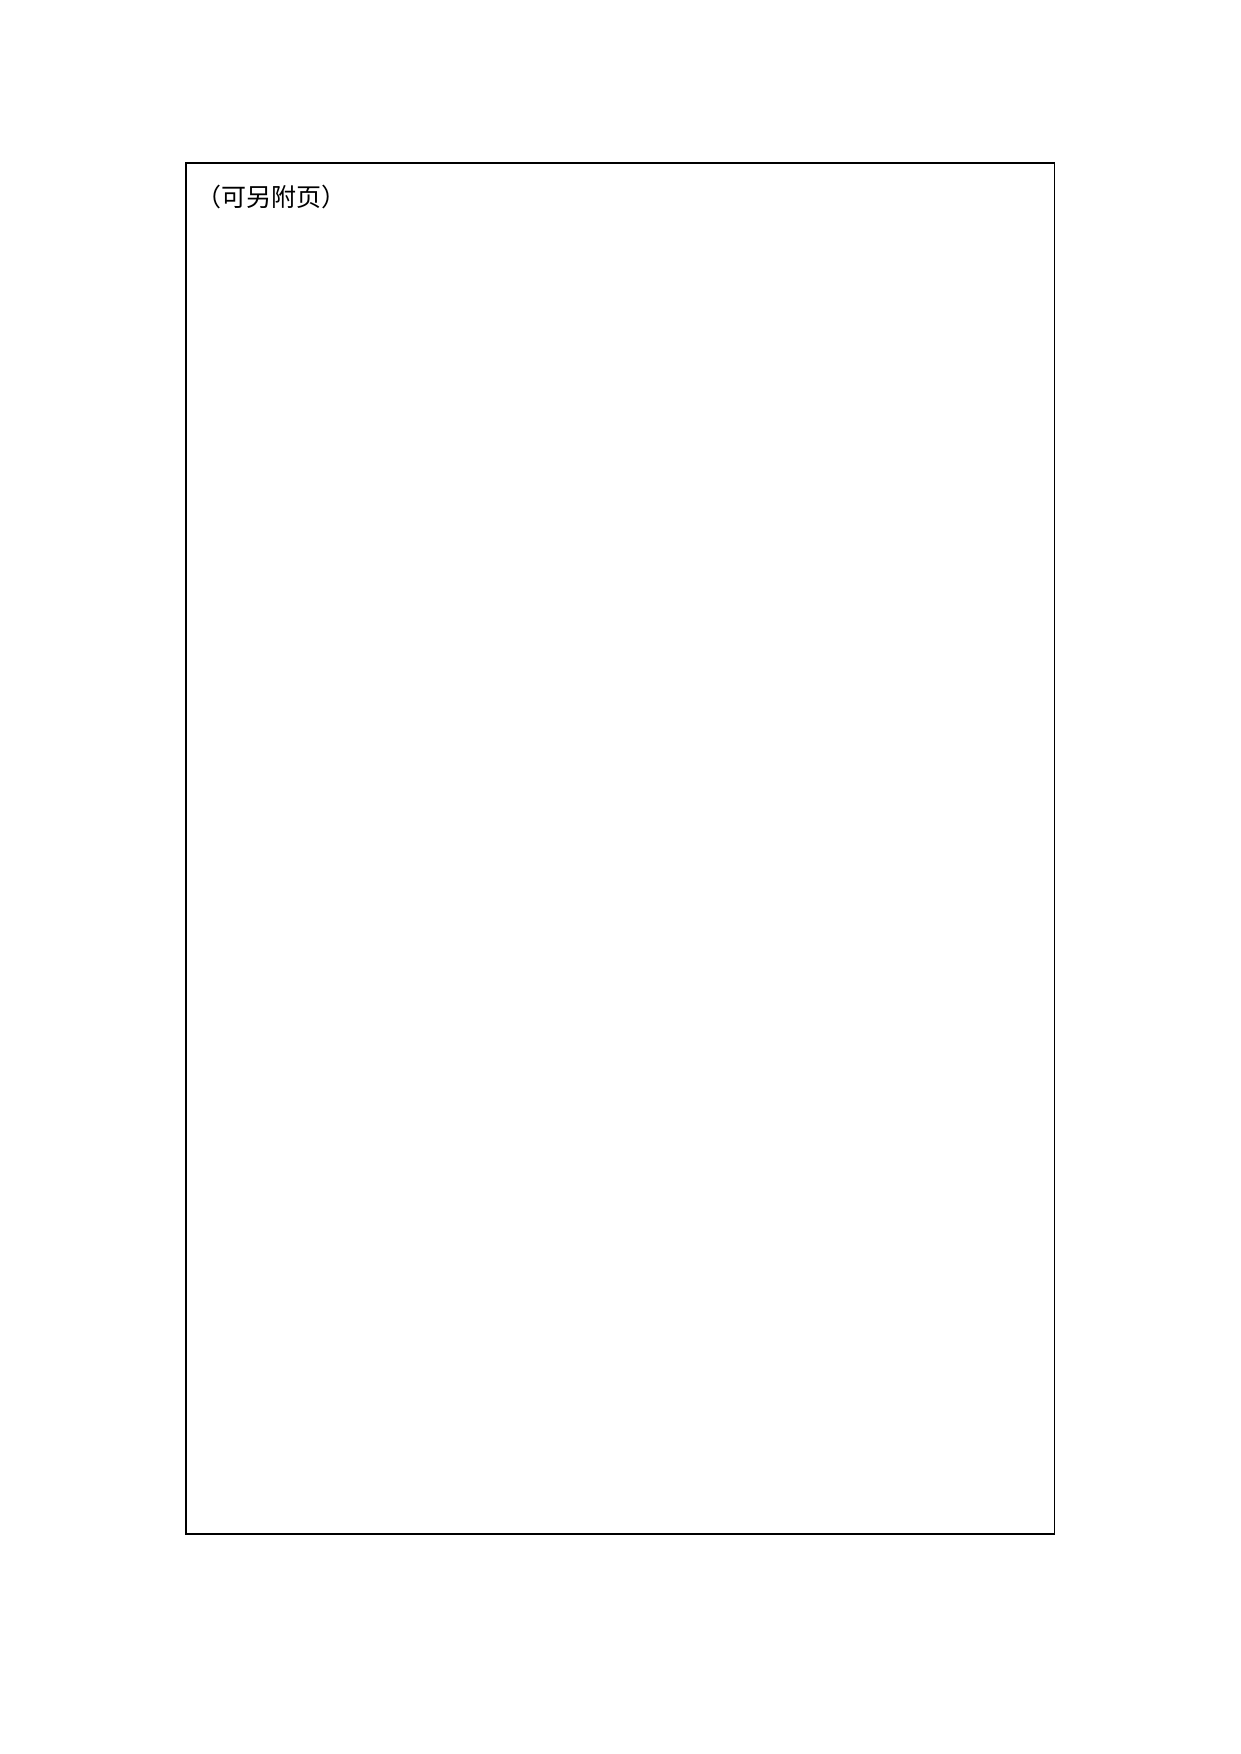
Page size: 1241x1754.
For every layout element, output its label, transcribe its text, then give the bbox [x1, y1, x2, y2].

table_cell （可另附页） [187, 164, 1054, 1533]
